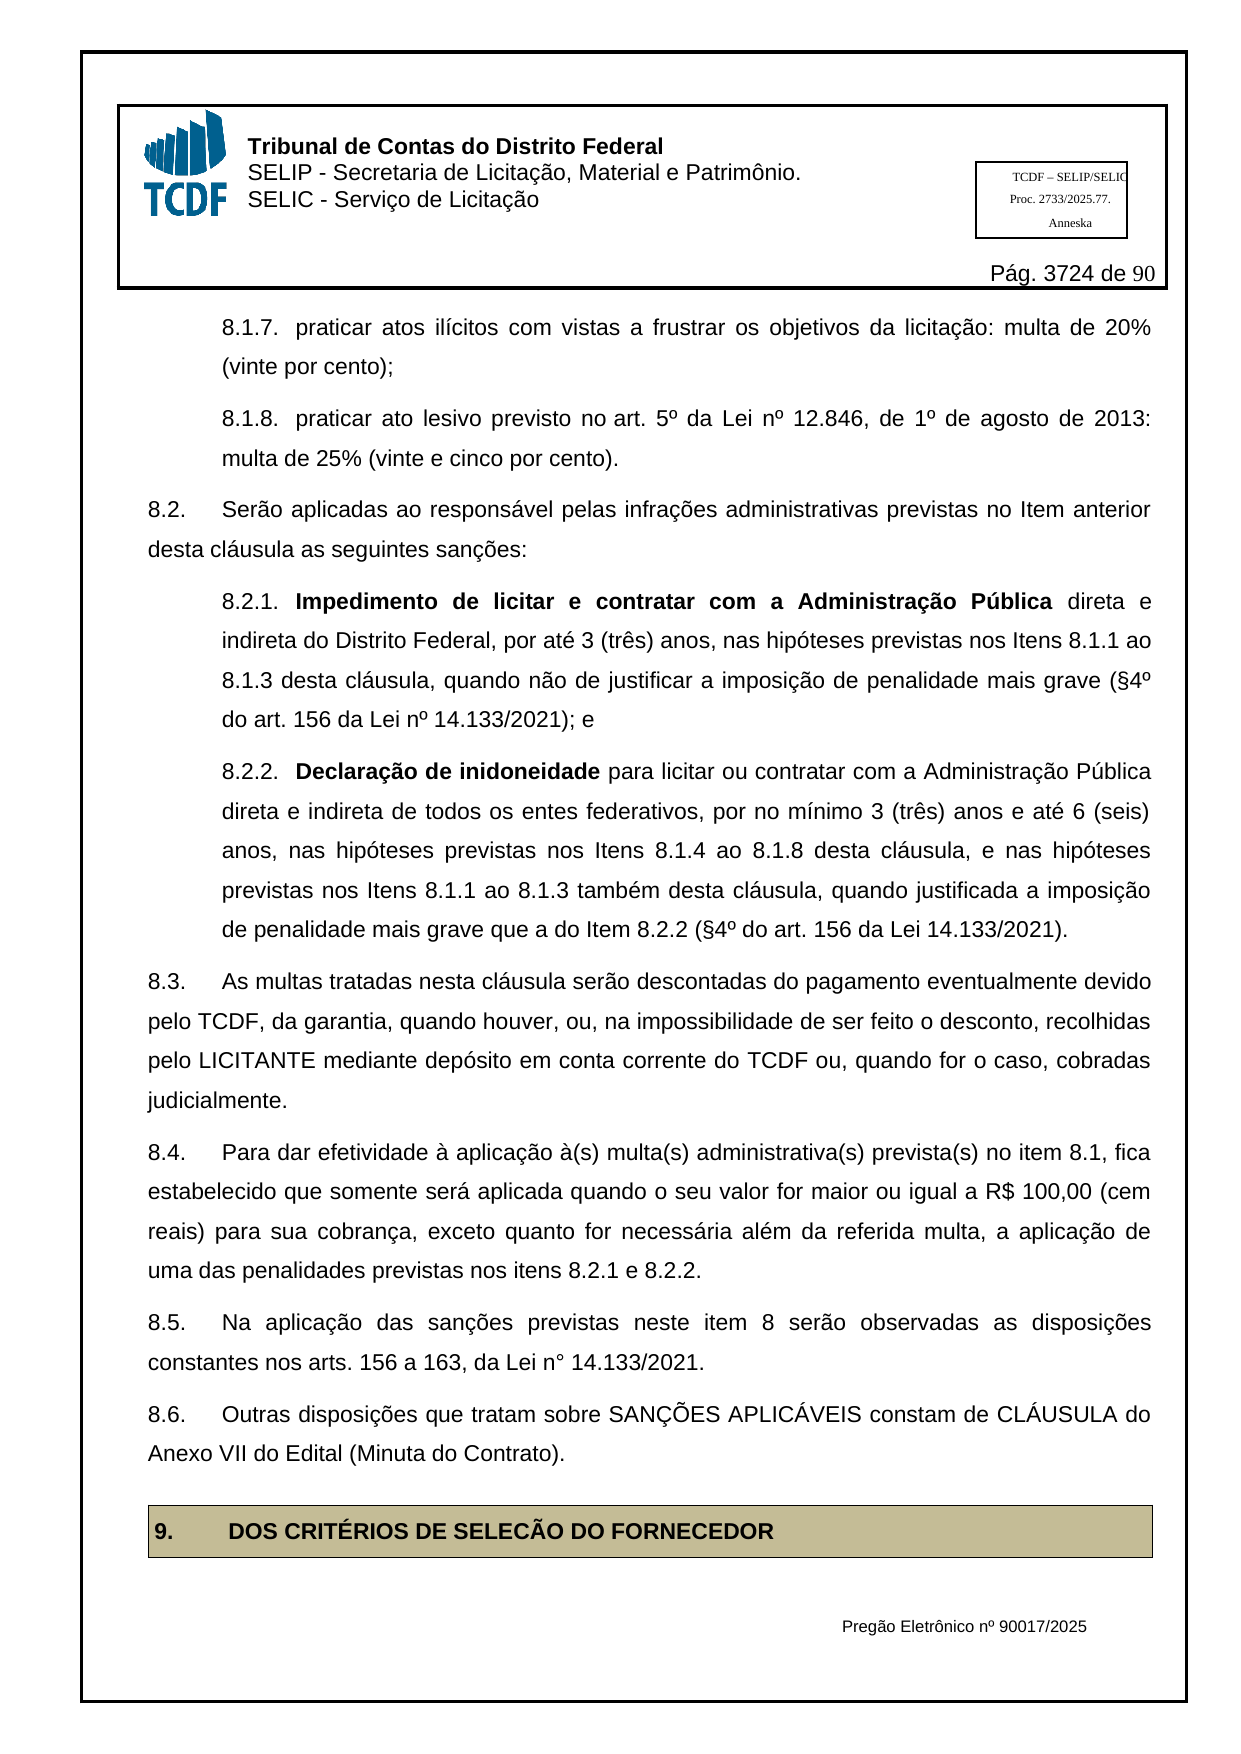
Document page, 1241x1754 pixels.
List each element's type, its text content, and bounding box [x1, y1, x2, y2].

list Na aplicação das sanções previstas neste item 8 serão observadas as disposições constantes nos arts. 156 a 163, da Lei n° 14.133/2021. [148, 1309, 1152, 1375]
list praticar atos ilícitos com vistas a frustrar os objetivos da licitação: multa de 20% (vinte por cento); [222, 313, 1152, 379]
list Declaração de inidoneidade para licitar ou contratar com a Administração Pública direta e indireta de todos os entes federativos, por no mínimo 3 (três) anos e até 6 (seis) anos, nas hipóteses previstas nos Itens 8.1.4 ao 8.1.8 desta cláusula, e nas hipóteses previstas nos Itens 8.1.1 ao 8.1.3 também desta cláusula, quando justificada a imposição de penalidade mais grave que a do Item 8.2.2 (§4º do art. 156 da Lei 14.133/2021). [222, 758, 1152, 943]
list Para dar efetividade à aplicação à(s) multa(s) administrativa(s) prevista(s) no item 8.1, fica estabelecido que somente será aplicada quando o seu valor for maior ou igual a R$ 100,00 (cem reais) para sua cobrança, exceto quanto for necessária além da referida multa, a aplicação de uma das penalidades previstas nos itens 8.2.1 e 8.2.2. [148, 1139, 1152, 1283]
table_header DOS CRITÉRIOS DE SELECÃO DO FORNECEDOR [149, 1506, 1152, 1557]
list praticar ato lesivo previsto no art. 5º da Lei nº 12.846, de 1º de agosto de 2013: multa de 25% (vinte e cinco por cento). [222, 405, 1152, 471]
list Serão aplicadas ao responsável pelas infrações administrativas previstas no Item anterior desta cláusula as seguintes sanções: [148, 496, 1152, 562]
list Outras disposições que tratam sobre SANÇÕES APLICÁVEIS constam de CLÁUSULA do Anexo VII do Edital (Minuta do Contrato). [148, 1401, 1152, 1466]
picture [129, 107, 241, 218]
list Impedimento de licitar e contratar com a Administração Pública direta e indireta do Distrito Federal, por até 3 (três) anos, nas hipóteses previstas nos Itens 8.1.1 ao 8.1.3 desta cláusula, quando não de justificar a imposição de penalidade mais grave (§4º do art. 156 da Lei nº 14.133/2021); e [222, 588, 1152, 733]
list As multas tratadas nesta cláusula serão descontadas do pagamento eventualmente devido pelo TCDF, da garantia, quando houver, ou, na impossibilidade de ser feito o desconto, recolhidas pelo LICITANTE mediante depósito em conta corrente do TCDF ou, quando for o caso, cobradas judicialmente. [148, 968, 1152, 1113]
